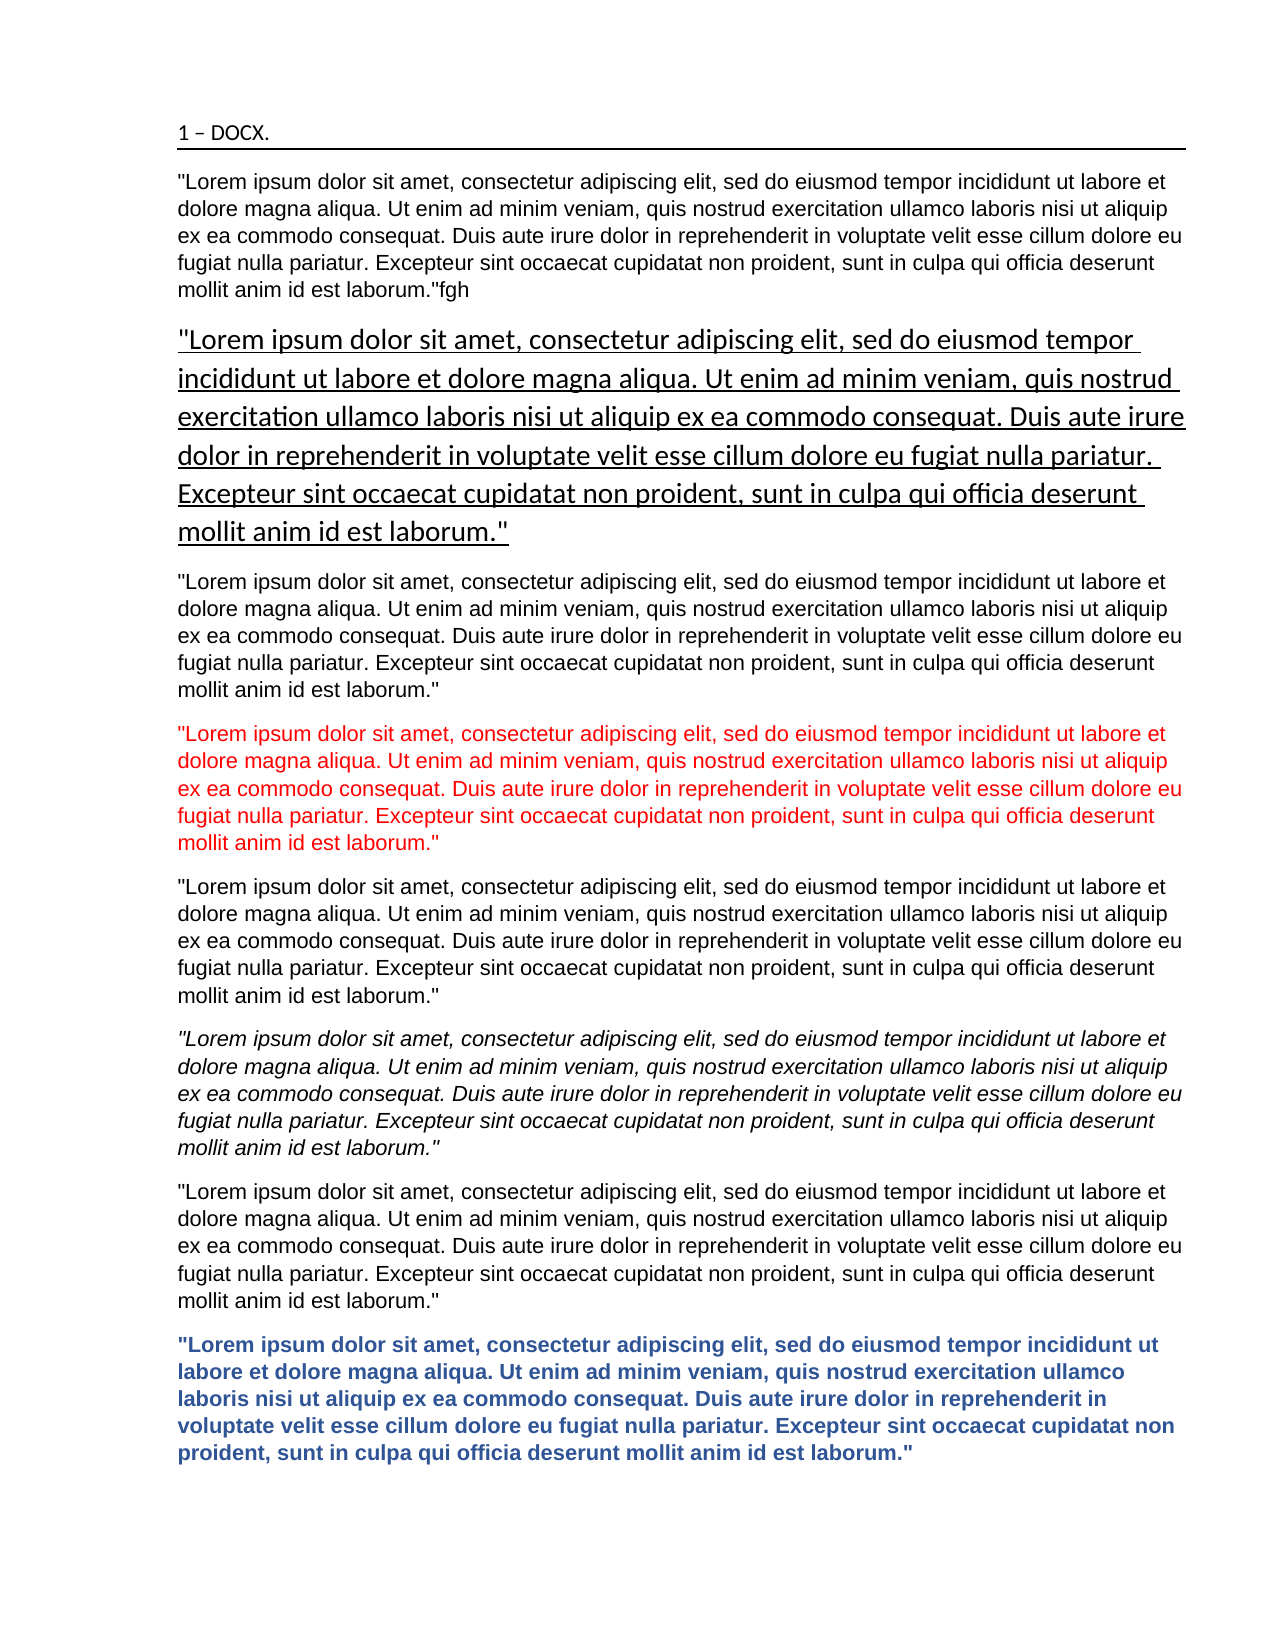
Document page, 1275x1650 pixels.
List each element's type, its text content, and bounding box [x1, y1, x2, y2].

text "Lorem ipsum dolor sit amet, consectetur adipiscing elit, sed do eiusmod tempor incididunt ut labore et dolore magna aliqua. Ut enim ad minim veniam, quis nostrud exercitation ullamco laboris nisi ut aliquip ex ea commodo consequat. Duis aute irure dolor in reprehenderit in voluptate velit esse cillum dolore eu fugiat nulla pariatur. Excepteur sint occaecat cupidatat non proident, sunt in culpa qui officia deserunt mollit anim id est laborum." [177, 568, 1186, 702]
text 1 – DOCX. [177, 118, 1186, 148]
text "Lorem ipsum dolor sit amet, consectetur adipiscing elit, sed do eiusmod tempor incididunt ut labore et dolore magna aliqua. Ut enim ad minim veniam, quis nostrud exercitation ullamco laboris nisi ut aliquip ex ea commodo consequat. Duis aute irure dolor in reprehenderit in voluptate velit esse cillum dolore eu fugiat nulla pariatur. Excepteur sint occaecat cupidatat non proident, sunt in culpa qui officia deserunt mollit anim id est laborum." [177, 1179, 1186, 1313]
text "Lorem ipsum dolor sit amet, consectetur adipiscing elit, sed do eiusmod tempor incididunt ut labore et dolore magna aliqua. Ut enim ad minim veniam, quis nostrud exercitation ullamco laboris nisi ut aliquip ex ea commodo consequat. Duis aute irure dolor in reprehenderit in voluptate velit esse cillum dolore eu fugiat nulla pariatur. Excepteur sint occaecat cupidatat non proident, sunt in culpa qui officia deserunt mollit anim id est laborum." [177, 874, 1186, 1008]
text "Lorem ipsum dolor sit amet, consectetur adipiscing elit, sed do eiusmod tempor incididunt ut labore et dolore magna aliqua. Ut enim ad minim veniam, quis nostrud exercitation ullamco laboris nisi ut aliquip ex ea commodo consequat. Duis aute irure dolor in reprehenderit in voluptate velit esse cillum dolore eu fugiat nulla pariatur. Excepteur sint occaecat cupidatat non proident, sunt in culpa qui officia deserunt mollit anim id est laborum." [177, 430, 1186, 549]
text "Lorem ipsum dolor sit amet, consectetur adipiscing elit, sed do eiusmod tempor incididunt ut labore et dolore magna aliqua. Ut enim ad minim veniam, quis nostrud exercitation ullamco laboris nisi ut aliquip ex ea commodo consequat. Duis aute irure dolor in reprehenderit in voluptate velit esse cillum dolore eu fugiat nulla pariatur. Excepteur sint occaecat cupidatat non proident, sunt in culpa qui officia deserunt mollit anim id est laborum." [177, 1332, 1186, 1466]
text "Lorem ipsum dolor sit amet, consectetur adipiscing elit, sed do eiusmod tempor incididunt ut labore et dolore magna aliqua. Ut enim ad minim veniam, quis nostrud exercitation ullamco laboris nisi ut aliquip ex ea commodo consequat. Duis aute irure dolor in reprehenderit in voluptate velit esse cillum dolore eu fugiat nulla pariatur. Excepteur sint occaecat cupidatat non proident, sunt in culpa qui officia deserunt mollit anim id est laborum." [177, 1026, 1186, 1160]
text "Lorem ipsum dolor sit amet, consectetur adipiscing elit, sed do eiusmod tempor incididunt ut labore et dolore magna aliqua. Ut enim ad minim veniam, quis nostrud exercitation ullamco laboris nisi ut aliquip ex ea commodo consequat. Duis aute irure dolor in reprehenderit in voluptate velit esse cillum dolore eu fugiat nulla pariatur. Excepteur sint occaecat cupidatat non proident, sunt in culpa qui officia deserunt mollit anim id est laborum." [177, 321, 1186, 428]
text "Lorem ipsum dolor sit amet, consectetur adipiscing elit, sed do eiusmod tempor incididunt ut labore et dolore magna aliqua. Ut enim ad minim veniam, quis nostrud exercitation ullamco laboris nisi ut aliquip ex ea commodo consequat. Duis aute irure dolor in reprehenderit in voluptate velit esse cillum dolore eu fugiat nulla pariatur. Excepteur sint occaecat cupidatat non proident, sunt in culpa qui officia deserunt mollit anim id est laborum." [177, 721, 1186, 855]
text "Lorem ipsum dolor sit amet, consectetur adipiscing elit, sed do eiusmod tempor incididunt ut labore et dolore magna aliqua. Ut enim ad minim veniam, quis nostrud exercitation ullamco laboris nisi ut aliquip ex ea commodo consequat. Duis aute irure dolor in reprehenderit in voluptate velit esse cillum dolore eu fugiat nulla pariatur. Excepteur sint occaecat cupidatat non proident, sunt in culpa qui officia deserunt mollit anim id est laborum."fgh [177, 169, 1186, 303]
